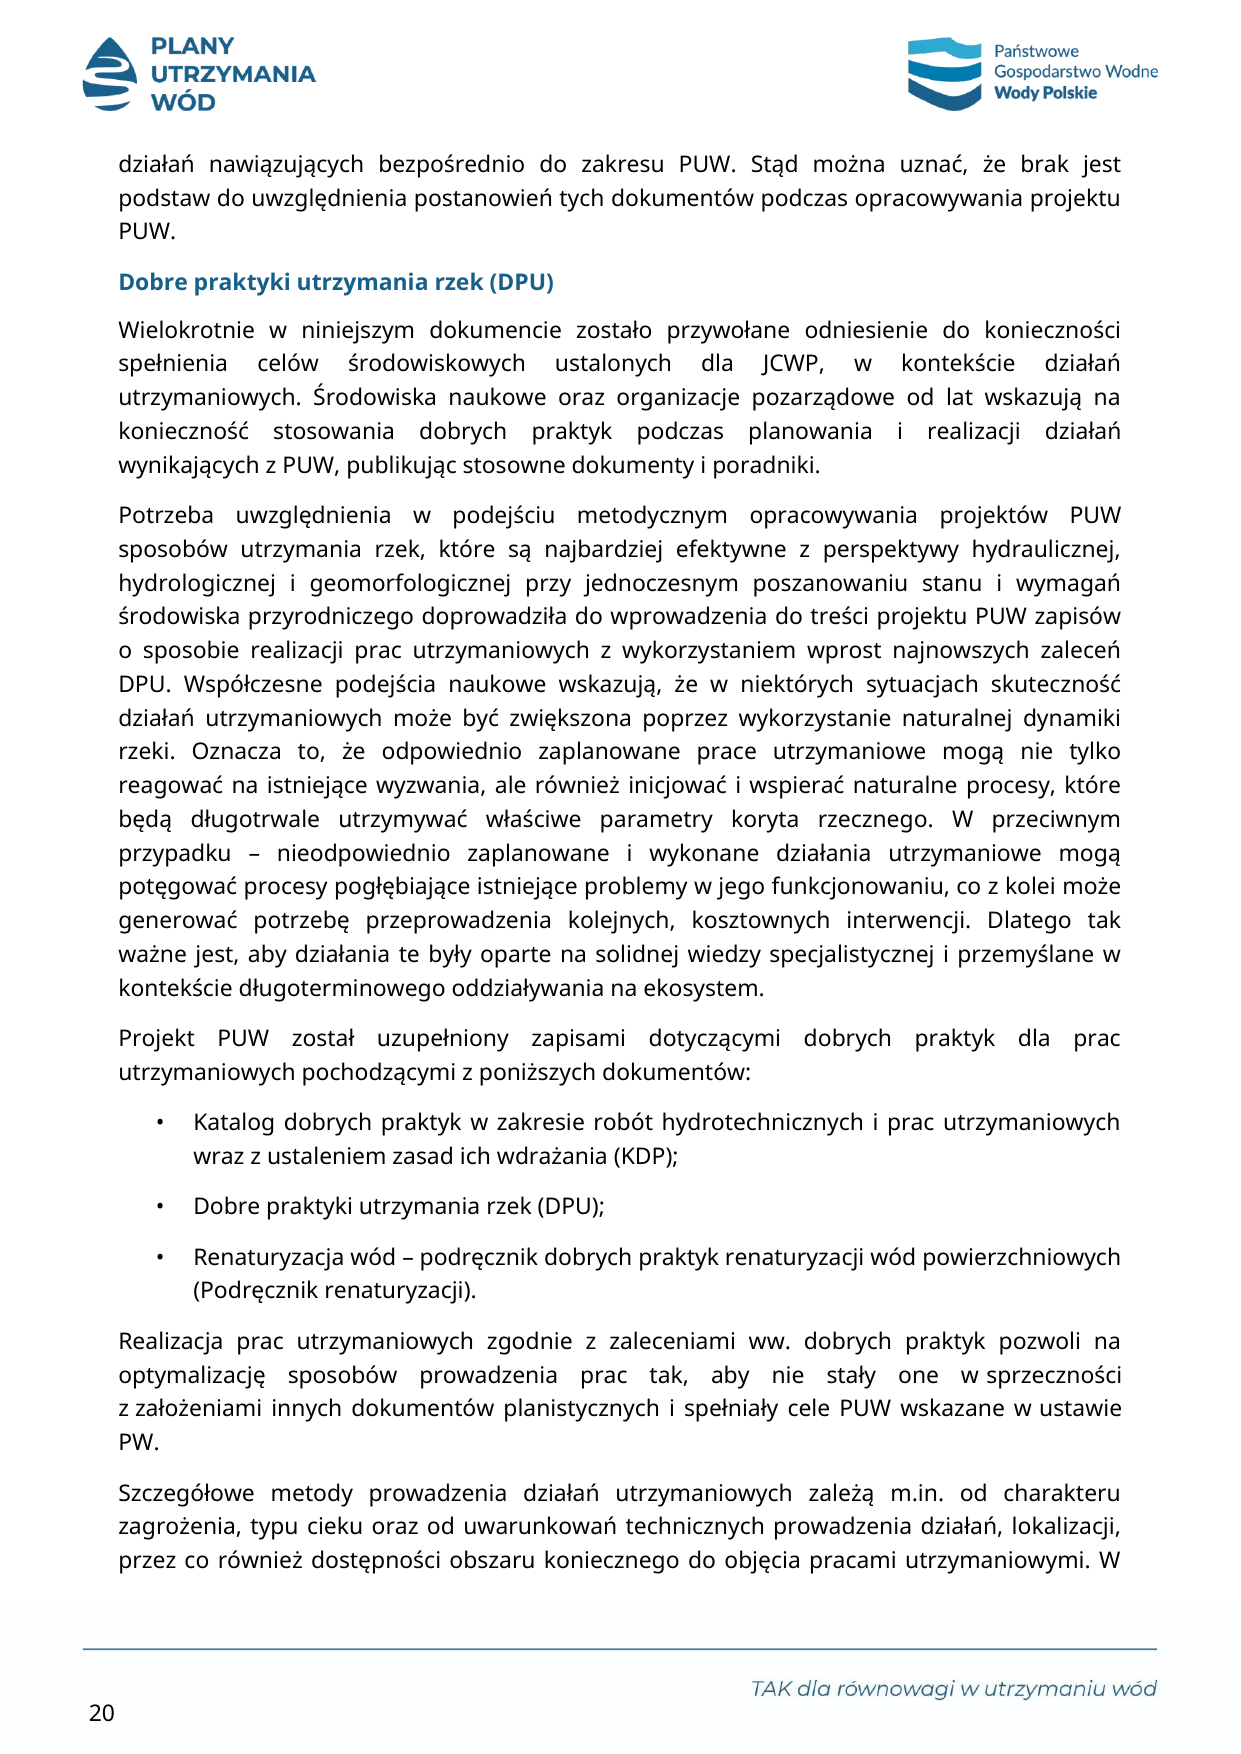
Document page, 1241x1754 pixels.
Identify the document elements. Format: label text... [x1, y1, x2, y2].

list Renaturyzacja wód – podręcznik dobrych praktyk renaturyzacji wód powierzchniowych (Podręcznik renaturyzacji). [156, 1241, 1122, 1306]
text Realizacja prac utrzymaniowych zgodnie z zaleceniami ww. dobrych praktyk pozwoli na optymalizację sposobów prowadzenia prac tak, aby nie stały one w sprzeczności z założeniami innych dokumentów planistycznych i spełniały cele PUW wskazane w ustawie PW. [118, 1325, 1122, 1457]
text Dobre praktyki utrzymania rzek (DPU) [118, 266, 1122, 297]
text Wielokrotnie w niniejszym dokumencie zostało przywołane odniesienie do konieczności spełnienia celów środowiskowych ustalonych dla JCWP, w kontekście działań utrzymaniowych. Środowiska naukowe oraz organizacje pozarządowe od lat wskazują na konieczność stosowania dobrych praktyk podczas planowania i realizacji działań wynikających z PUW, publikując stosowne dokumenty i poradniki. [118, 313, 1122, 480]
list Dobre praktyki utrzymania rzek (DPU); [156, 1190, 1122, 1221]
picture [0, 0, 1241, 149]
text Potrzeba uwzględnienia w podejściu metodycznym opracowywania projektów PUW sposobów utrzymania rzek, które są najbardziej efektywne z perspektywy hydraulicznej, hydrologicznej i geomorfologicznej przy jednoczesnym poszanowaniu stanu i wymagań środowiska przyrodniczego doprowadziła do wprowadzenia do treści projektu PUW zapisów o sposobie realizacji prac utrzymaniowych z wykorzystaniem wprost najnowszych zaleceń DPU. Współczesne podejścia naukowe wskazują, że w niektórych sytuacjach skuteczność działań utrzymaniowych może być zwiększona poprzez wykorzystanie naturalnej dynamiki rzeki. Oznacza to, że odpowiednio zaplanowane prace utrzymaniowe mogą nie tylko reagować na istniejące wyzwania, ale również inicjować i wspierać naturalne procesy, które będą długotrwale utrzymywać właściwe parametry koryta rzecznego. W przeciwnym przypadku – nieodpowiednio zaplanowane i wykonane działania utrzymaniowe mogą potęgować procesy pogłębiające istniejące problemy w jego funkcjonowaniu, co z kolei może generować potrzebę przeprowadzenia kolejnych, kosztownych interwencji. Dlatego tak ważne jest, aby działania te były oparte na solidnej wiedzy specjalistycznej i przemyślane w kontekście długoterminowego oddziaływania na ekosystem. [118, 499, 1122, 1003]
text Projekt PUW został uzupełniony zapisami dotyczącymi dobrych praktyk dla prac utrzymaniowych pochodzącymi z poniższych dokumentów: [118, 1022, 1122, 1087]
list Katalog dobrych praktyk w zakresie robót hydrotechnicznych i prac utrzymaniowych wraz z ustaleniem zasad ich wdrażania (KDP); [156, 1106, 1122, 1171]
picture [0, 1600, 1240, 1751]
